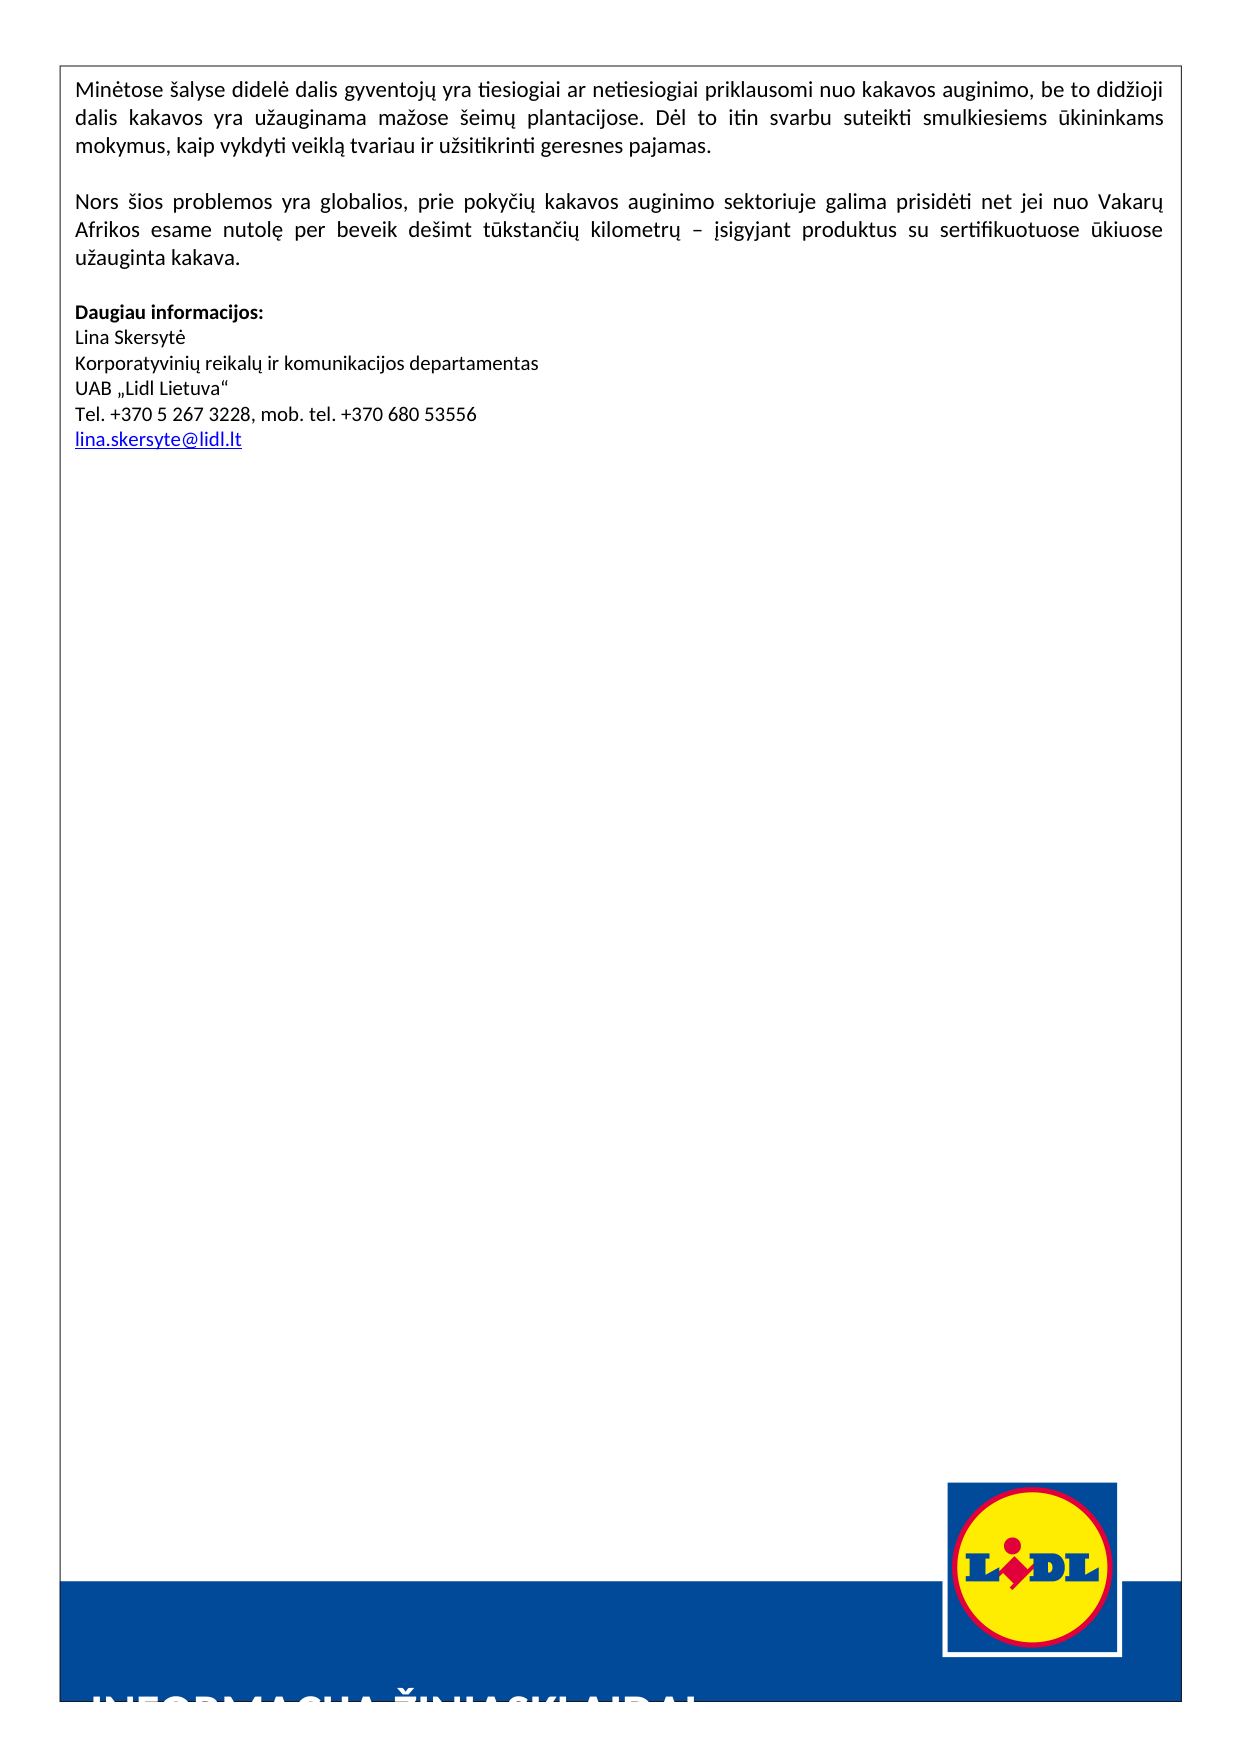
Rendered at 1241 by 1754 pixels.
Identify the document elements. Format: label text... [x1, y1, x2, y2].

text Nors šios problemos yra globalios, prie pokyčių kakavos auginimo sektoriuje galima prisidėti net jei nuo Vakarų Afrikos esame nutolę per beveik dešimt tūkstančių kilometrų – įsigyjant produktus su sertifikuotuose ūkiuose užauginta kakava. [75, 187, 1165, 271]
picture [0, 6, 1241, 1754]
text Minėtose šalyse didelė dalis gyventojų yra tiesiogiai ar netiesiogiai priklausomi nuo kakavos auginimo, be to didžioji dalis kakavos yra užauginama mažose šeimų plantacijose. Dėl to itin svarbu suteikti smulkiesiems ūkininkams mokymus, kaip vykdyti veiklą tvariau ir užsitikrinti geresnes pajamas. [75, 75, 1165, 159]
text Daugiau informacijos: Lina Skersytė Korporatyvinių reikalų ir komunikacijos departamentas UAB „Lidl Lietuva“ Tel. +370 5 267 3228, mob. tel. +370 680 53556 lina.skersyte@lidl.lt [75, 299, 1165, 452]
